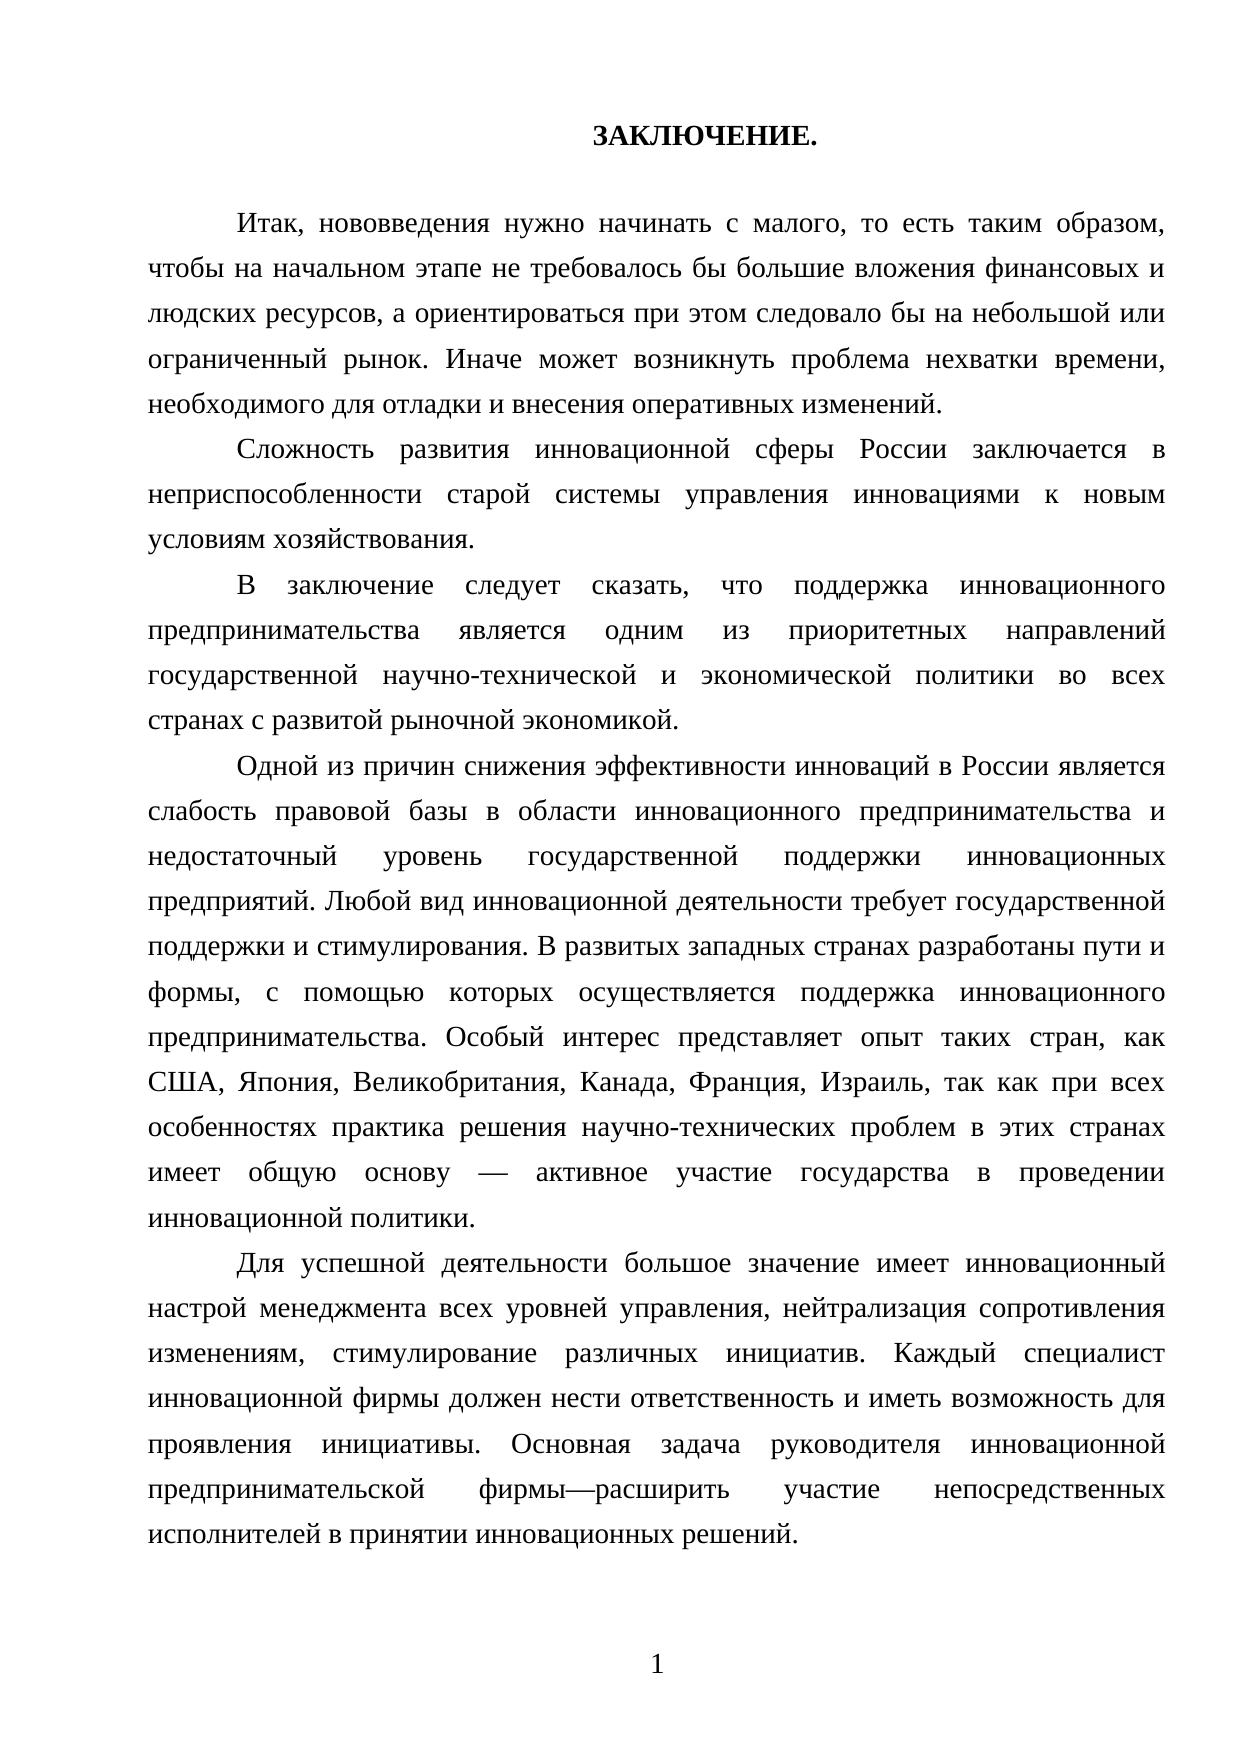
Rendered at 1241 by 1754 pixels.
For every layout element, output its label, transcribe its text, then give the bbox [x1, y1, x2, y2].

text Для успешной деятельности большое значение имеет инновационный настрой менеджмента всех уровней управления, нейтрализация сопротивления изменениям, стимулирование различных инициатив. Каждый специалист инновационной фирмы должен нести ответственность и иметь возможность для проявления инициативы. Основная задача руководителя инновационной предпринимательской фирмы—расширить участие непосредственных исполнителей в принятии инновационных решений. [148, 1245, 1166, 1550]
text Итак, нововведения нужно начинать с малого, то есть таким образом, чтобы на начальном этапе не требовалось бы большие вложения финансовых и людских ресурсов, а ориентироваться при этом следовало бы на небольшой или ограниченный рынок. Иначе может возникнуть проблема нехватки времени, необходимого для отладки и внесения оперативных изменений. [148, 205, 1166, 419]
text ЗАКЛЮЧЕНИЕ. [148, 118, 1166, 152]
text Сложность развития инновационной сферы России заключается в неприспособленности старой системы управления инновациями к новым условиям хозяйствования. [148, 431, 1166, 555]
text Одной из причин снижения эффективности инноваций в России является слабость правовой базы в области инновационного предпринимательства и недостаточный уровень государственной поддержки инновационных предприятий. Любой вид инновационной деятельности требует государственной поддержки и стимулирования. В развитых западных странах разработаны пути и формы, с помощью которых осуществляется поддержка инновационного предпринимательства. Особый интерес представляет опыт таких стран, как США, Япония, Великобритания, Канада, Франция, Израиль, так как при всех особенностях практика решения научно-технических проблем в этих странах имеет общую основу — активное участие государства в проведении инновационной политики. [148, 748, 1166, 1233]
text В заключение следует сказать, что поддержка инновационного предпринимательства является одним из приоритетных направлений государственной научно-технической и экономической политики во всех странах с развитой рыночной экономикой. [148, 567, 1166, 736]
